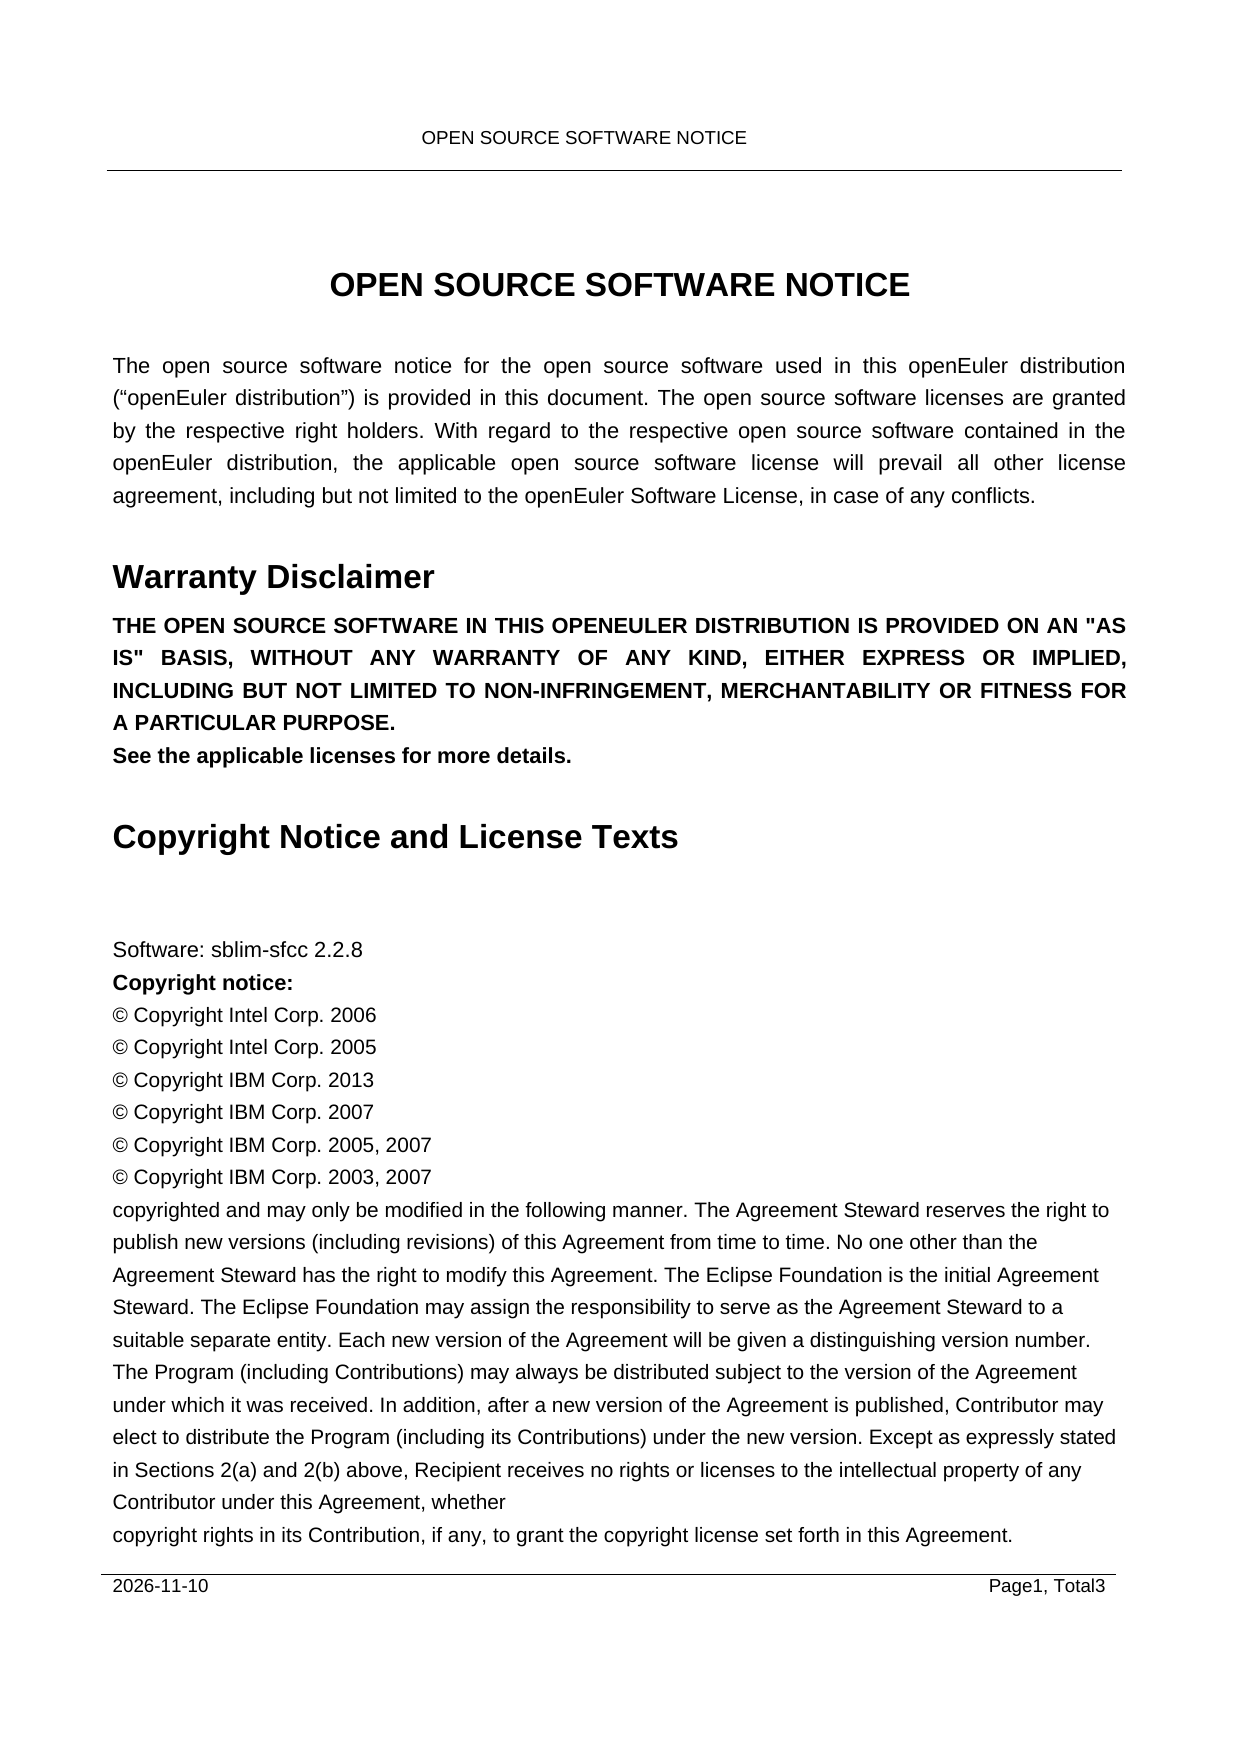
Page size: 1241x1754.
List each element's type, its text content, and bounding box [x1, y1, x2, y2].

text © Copyright IBM Corp. 2007 [112, 1096, 1128, 1128]
text The open source software notice for the open source software used in this openEuler distribution (“openEuler distribution”) is provided in this document. The open source software licenses are granted by the respective right holders. With regard to the respective open source software contained in the openEuler distribution, the applicable open source software license will prevail all other license agreement, including but not limited to the openEuler Software License, in case of any conflicts. [112, 349, 1128, 511]
text Copyright Notice and License Texts [112, 804, 1128, 869]
text © Copyright Intel Corp. 2006 [112, 998, 1128, 1031]
text © Copyright IBM Corp. 2005, 2007 [112, 1128, 1128, 1161]
text Warranty Disclaimer [112, 544, 1128, 609]
text © Copyright IBM Corp. 2013 [112, 1063, 1128, 1096]
text Copyright notice: [112, 966, 1128, 998]
text THE OPEN SOURCE SOFTWARE IN THIS OPENEULER DISTRIBUTION IS PROVIDED ON AN "AS IS" BASIS, WITHOUT ANY WARRANTY OF ANY KIND, EITHER EXPRESS OR IMPLIED, INCLUDING BUT NOT LIMITED TO NON-INFRINGEMENT, MERCHANTABILITY OR FITNESS FOR A PARTICULAR PURPOSE. See the applicable licenses for more details. [112, 609, 1128, 771]
text copyright rights in its Contribution, if any, to grant the copyright license set forth in this Agreement. [112, 1518, 1128, 1551]
text © Copyright IBM Corp. 2003, 2007 [112, 1161, 1128, 1193]
text © Copyright Intel Corp. 2005 [112, 1031, 1128, 1063]
text copyrighted and may only be modified in the following manner. The Agreement Steward reserves the right to publish new versions (including revisions) of this Agreement from time to time. No one other than the Agreement Steward has the right to modify this Agreement. The Eclipse Foundation is the initial Agreement Steward. The Eclipse Foundation may assign the responsibility to serve as the Agreement Steward to a suitable separate entity. Each new version of the Agreement will be given a distinguishing version number. The Program (including Contributions) may always be distributed subject to the version of the Agreement under which it was received. In addition, after a new version of the Agreement is published, Contributor may elect to distribute the Program (including its Contributions) under the new version. Except as expressly stated in Sections 2(a) and 2(b) above, Recipient receives no rights or licenses to the intellectual property of any Contributor under this Agreement, whether [112, 1193, 1128, 1518]
text OPEN SOURCE SOFTWARE NOTICE [112, 251, 1128, 316]
text Software: sblim-sfcc 2.2.8 [112, 933, 1128, 966]
